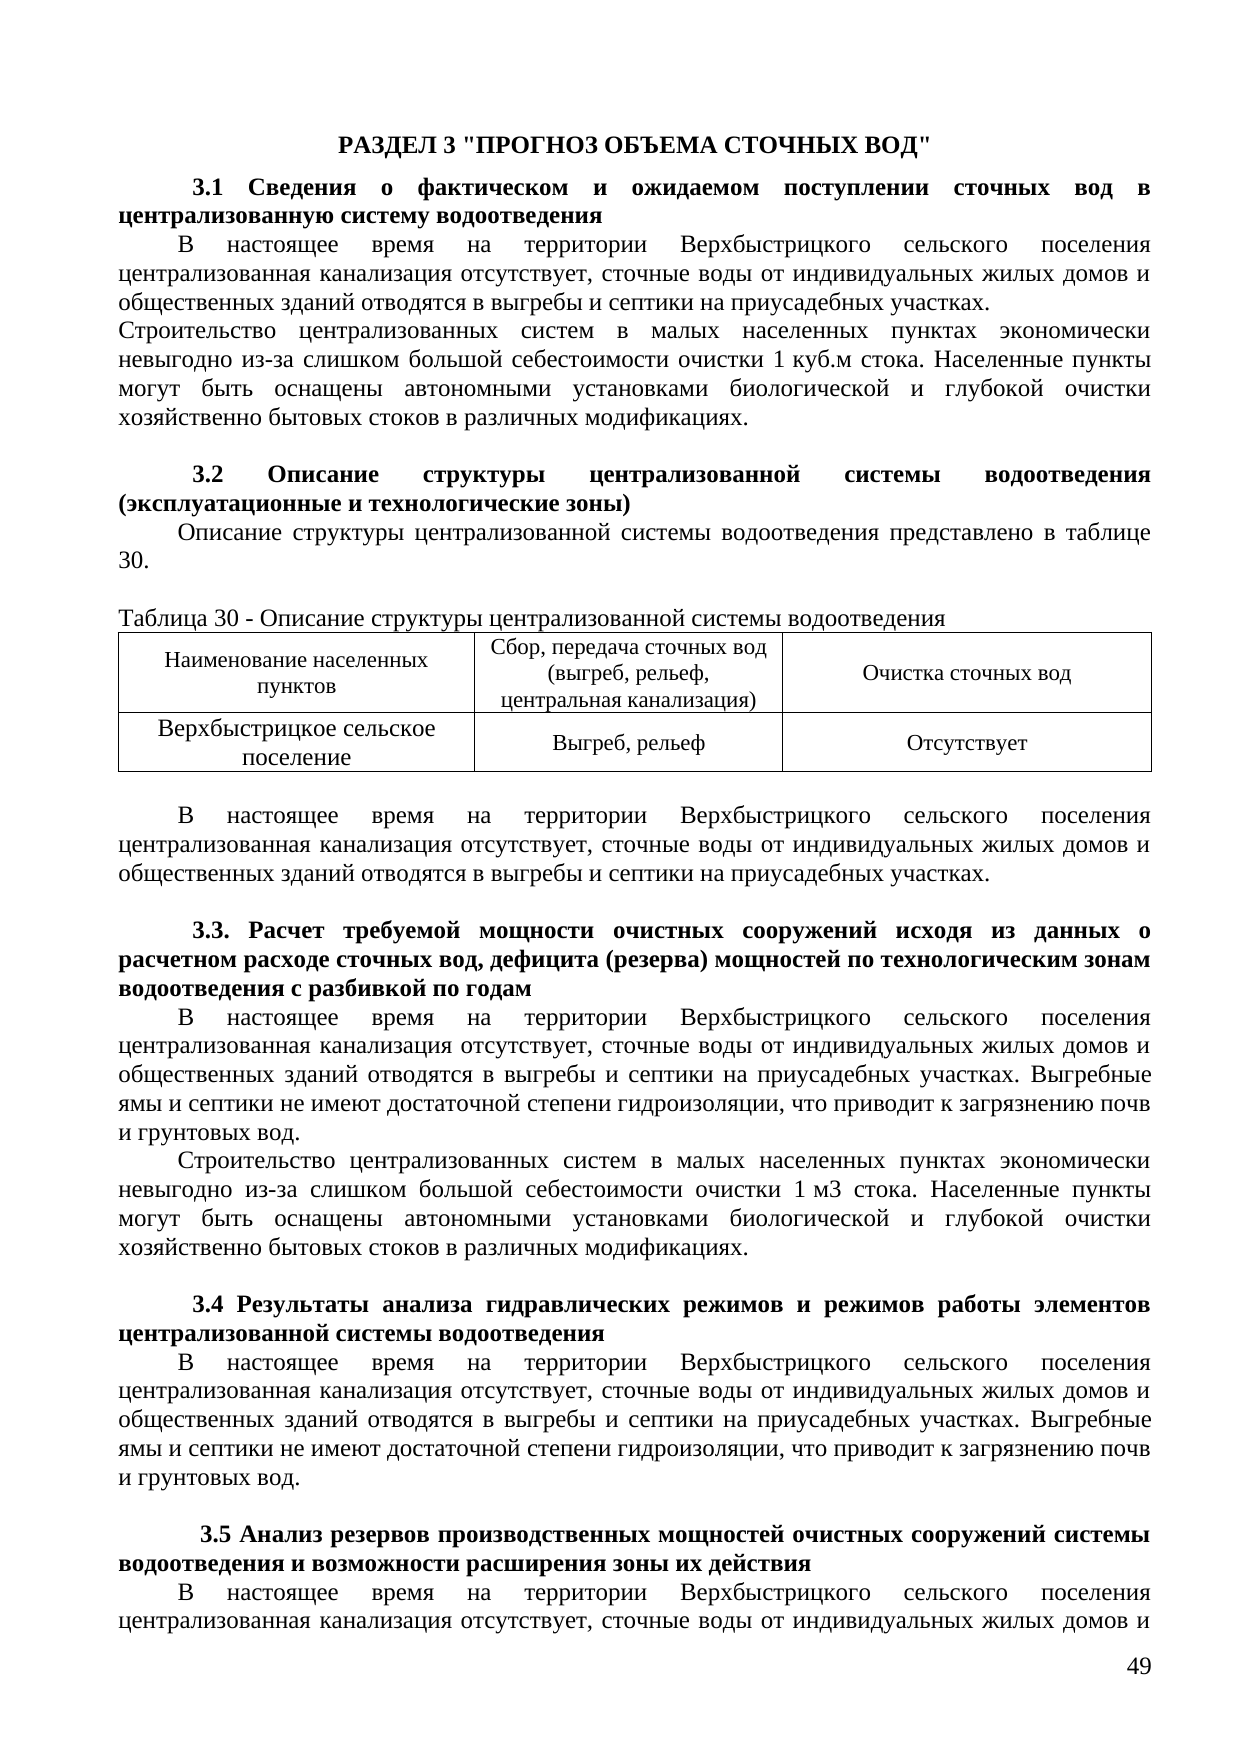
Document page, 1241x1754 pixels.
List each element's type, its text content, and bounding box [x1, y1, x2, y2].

subtitle 3.5 Анализ резервов производственных мощностей очистных сооружений системы водоотведения и возможности расширения зоны их действия [118, 1519, 1152, 1577]
table_header Наименование населенных пунктов [119, 633, 474, 712]
table_header Очистка сточных вод [783, 633, 1151, 712]
table_cell Верхбыстрицкое сельское поселение [119, 713, 474, 771]
subtitle Раздел 3 "Прогноз объема сточных вод" [118, 131, 1152, 159]
table_cell Отсутствует [783, 713, 1151, 771]
text Описание структуры централизованной системы водоотведения представлено в таблице 30. [118, 517, 1152, 574]
subtitle 3.3. Расчет требуемой мощности очистных сооружений исходя из данных о расчетном расходе сточных вод, дефицита (резерва) мощностей по технологическим зонам водоотведения с разбивкой по годам [118, 915, 1152, 1002]
text В настоящее время на территории Верхбыстрицкого сельского поселения централизованная канализация отсутствует, сточные воды от индивидуальных жилых домов и общественных зданий отводятся в выгребы и септики на приусадебных участках. [118, 800, 1152, 887]
text Строительство централизованных систем в малых населенных пунктах экономически невыгодно из-за слишком большой себестоимости очистки 1 м3 стока. Населенные пункты могут быть оснащены автономными установками биологической и глубокой очистки хозяйственно бытовых стоков в различных модификациях. [118, 1145, 1152, 1260]
subtitle 3.4 Результаты анализа гидравлических режимов и режимов работы элементов централизованной системы водоотведения [118, 1289, 1152, 1347]
subtitle 3.2 Описание структуры централизованной системы водоотведения (эксплуатационные и технологические зоны) [118, 459, 1152, 517]
text Строительство централизованных систем в малых населенных пунктах экономически невыгодно из-за слишком большой себестоимости очистки 1 куб.м стока. Населенные пункты могут быть оснащены автономными установками биологической и глубокой очистки хозяйственно бытовых стоков в различных модификациях. [118, 316, 1152, 431]
table_cell Выгреб, рельеф [475, 713, 782, 771]
table_header Сбор, передача сточных вод (выгреб, рельеф, центральная канализация) [475, 633, 782, 712]
subtitle 3.1 Сведения о фактическом и ожидаемом поступлении сточных вод в централизованную систему водоотведения [118, 172, 1152, 229]
text В настоящее время на территории Верхбыстрицкого сельского поселения централизованная канализация отсутствует, сточные воды от индивидуальных жилых домов и общественных зданий отводятся в выгребы и септики на приусадебных участках. [118, 229, 1152, 316]
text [118, 1577, 1152, 1634]
